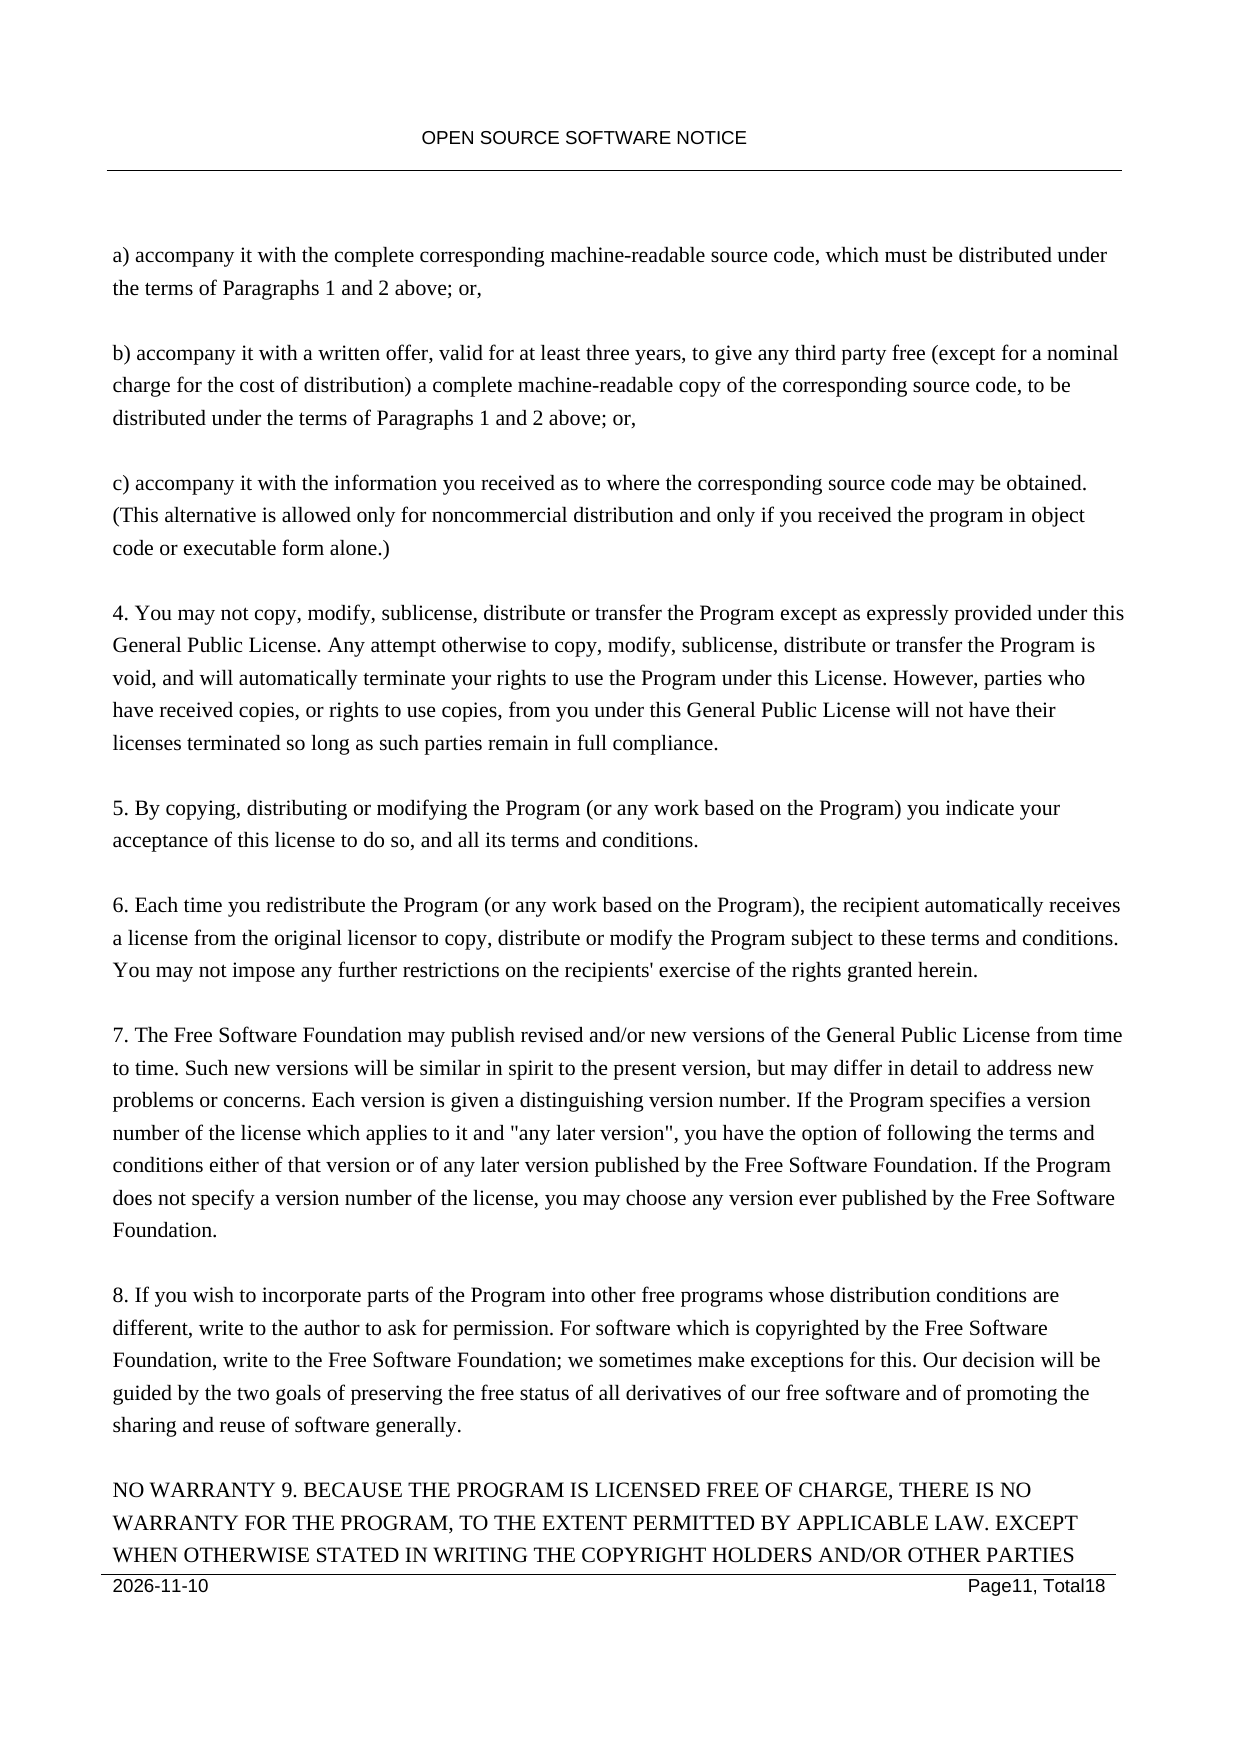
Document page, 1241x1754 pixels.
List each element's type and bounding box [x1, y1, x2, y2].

text [112, 206, 1128, 1571]
